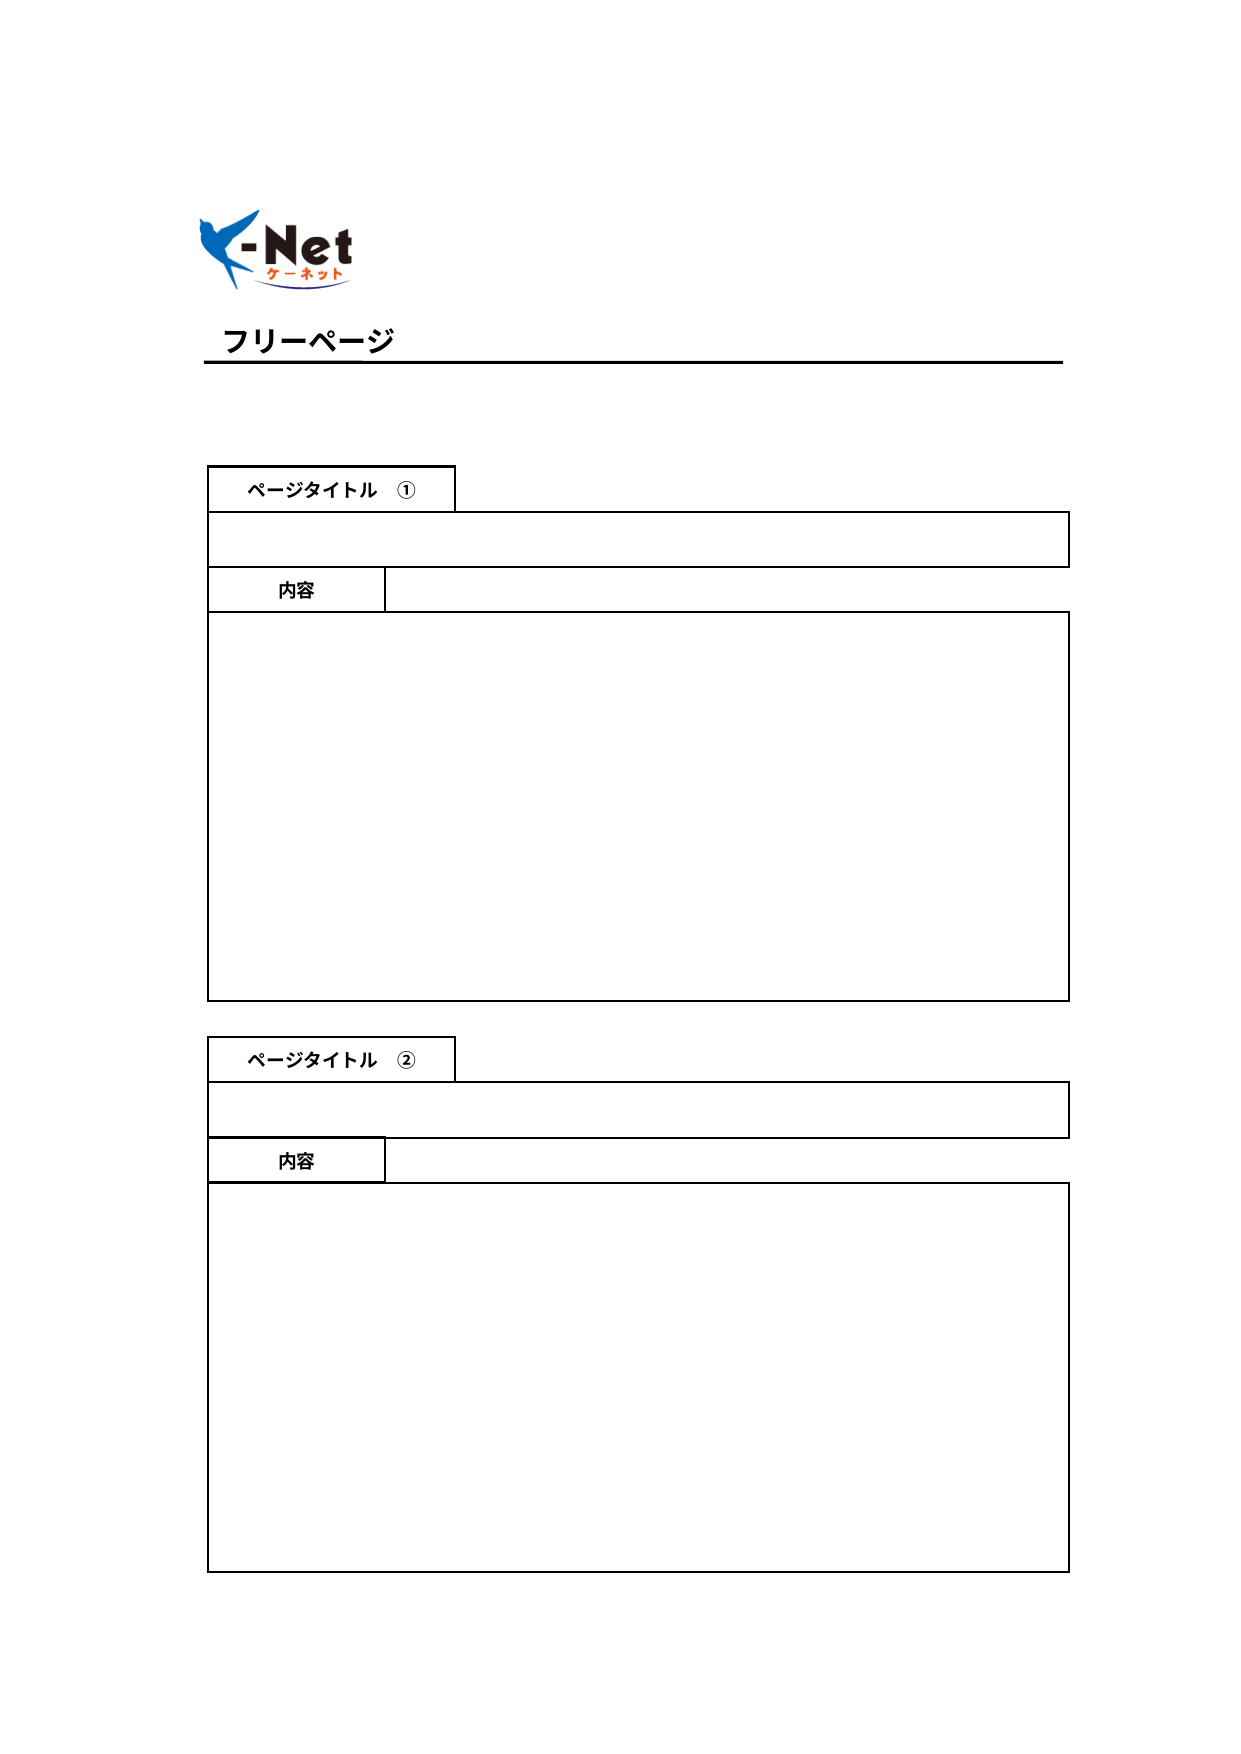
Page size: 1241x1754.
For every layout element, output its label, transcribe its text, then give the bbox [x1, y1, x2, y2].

picture [199, 209, 352, 291]
text フリーページ [177, 307, 1063, 372]
